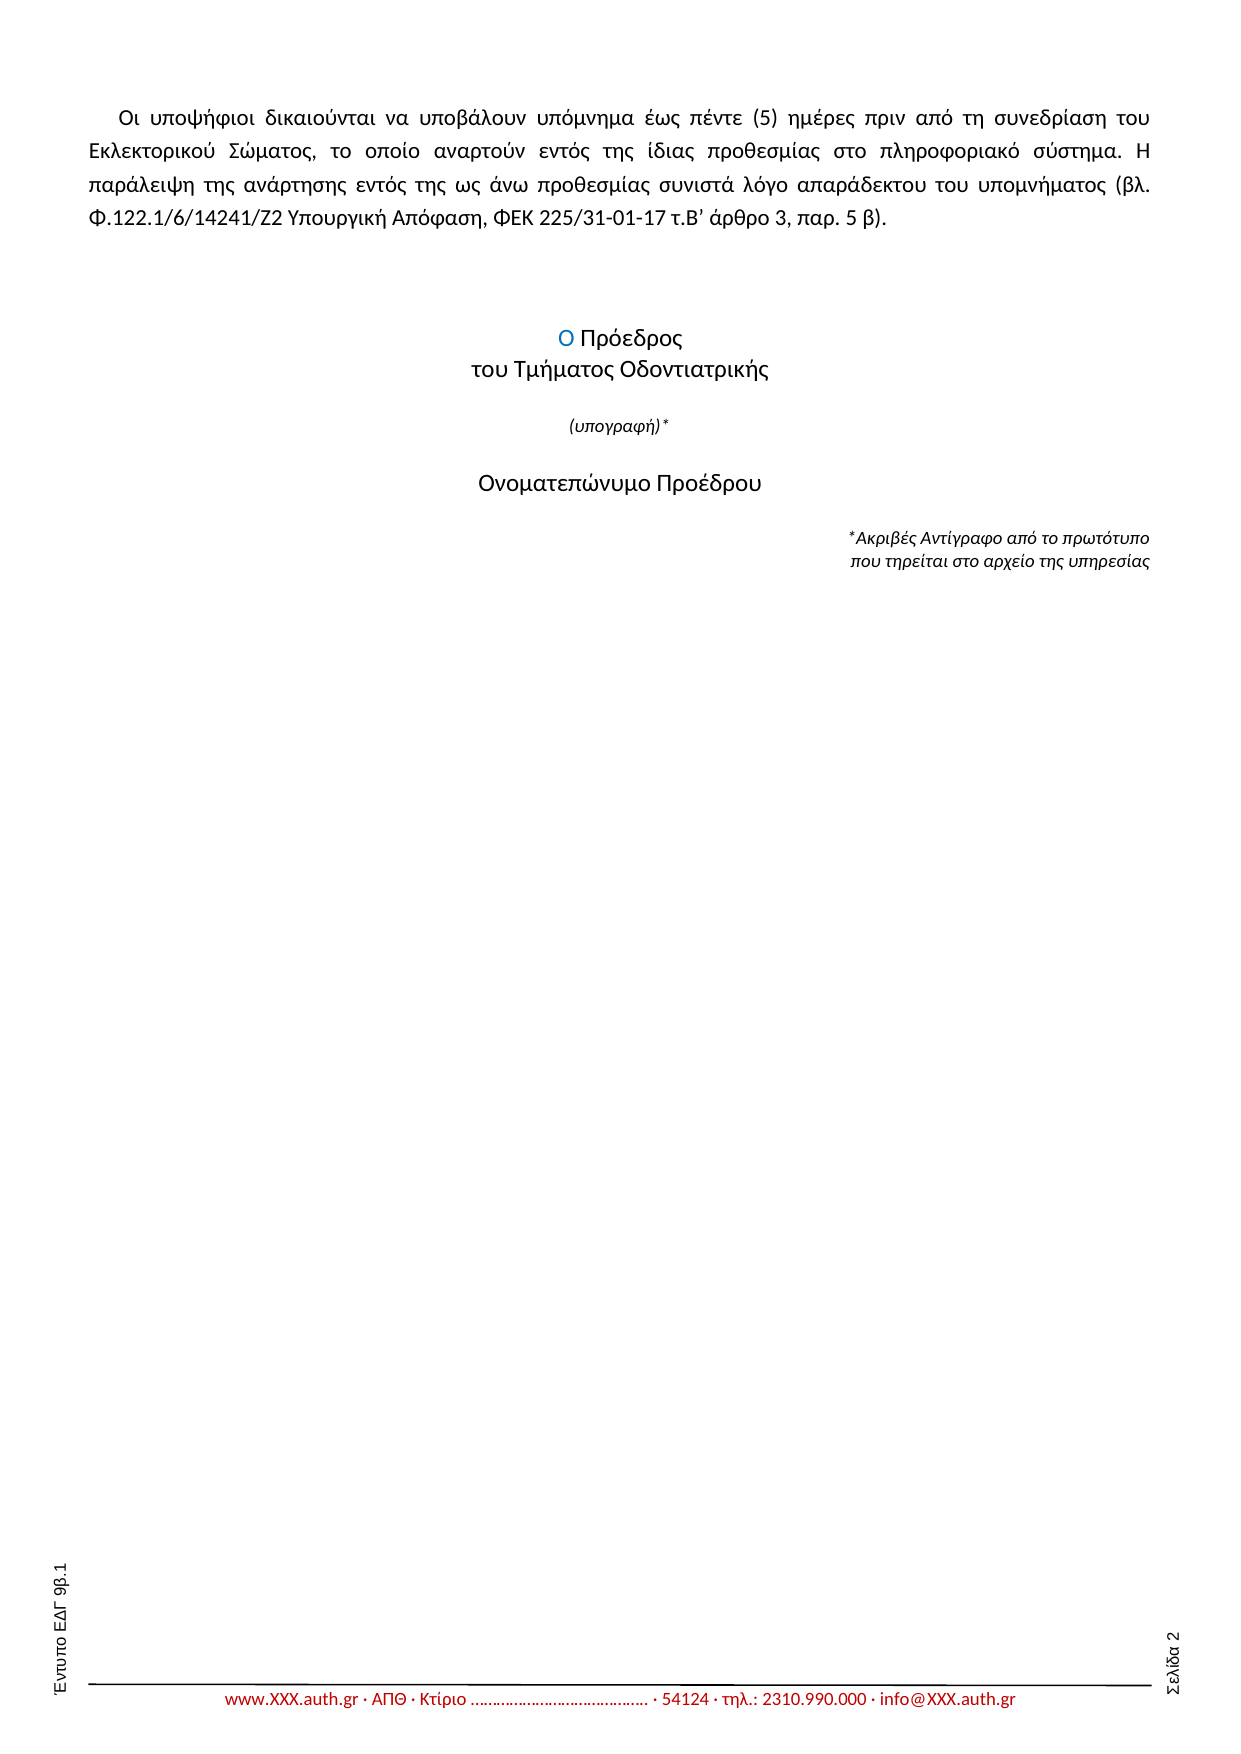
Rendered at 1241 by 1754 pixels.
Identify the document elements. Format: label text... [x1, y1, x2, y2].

text του Τμήματος Οδοντιατρικής [89, 353, 1152, 384]
text που τηρείται στο αρχείο της υπηρεσίας [89, 549, 1152, 572]
text *Ακριβές Αντίγραφο από το πρωτότυπο [89, 526, 1152, 549]
text Ο Πρόεδρος [89, 323, 1152, 353]
text Οι υποψήφιοι δικαιούνται να υποβάλουν υπόμνημα έως πέντε (5) ημέρες πριν από τη συνεδρίαση του Εκλεκτορικού Σώματος, το οποίο αναρτούν εντός της ίδιας προθεσμίας στο πληροφοριακό σύστημα. Η παράλειψη της ανάρτησης εντός της ως άνω προθεσμίας συνιστά λόγο απαράδεκτου του υπομνήματος (βλ. Φ.122.1/6/14241/Ζ2 Υπουργική Απόφαση, ΦΕΚ 225/31-01-17 τ.Β’ άρθρο 3, παρ. 5 β). [89, 103, 1152, 231]
text (υπογραφή)* [89, 414, 1152, 437]
text Ονοματεπώνυμο Προέδρου [89, 468, 1152, 498]
